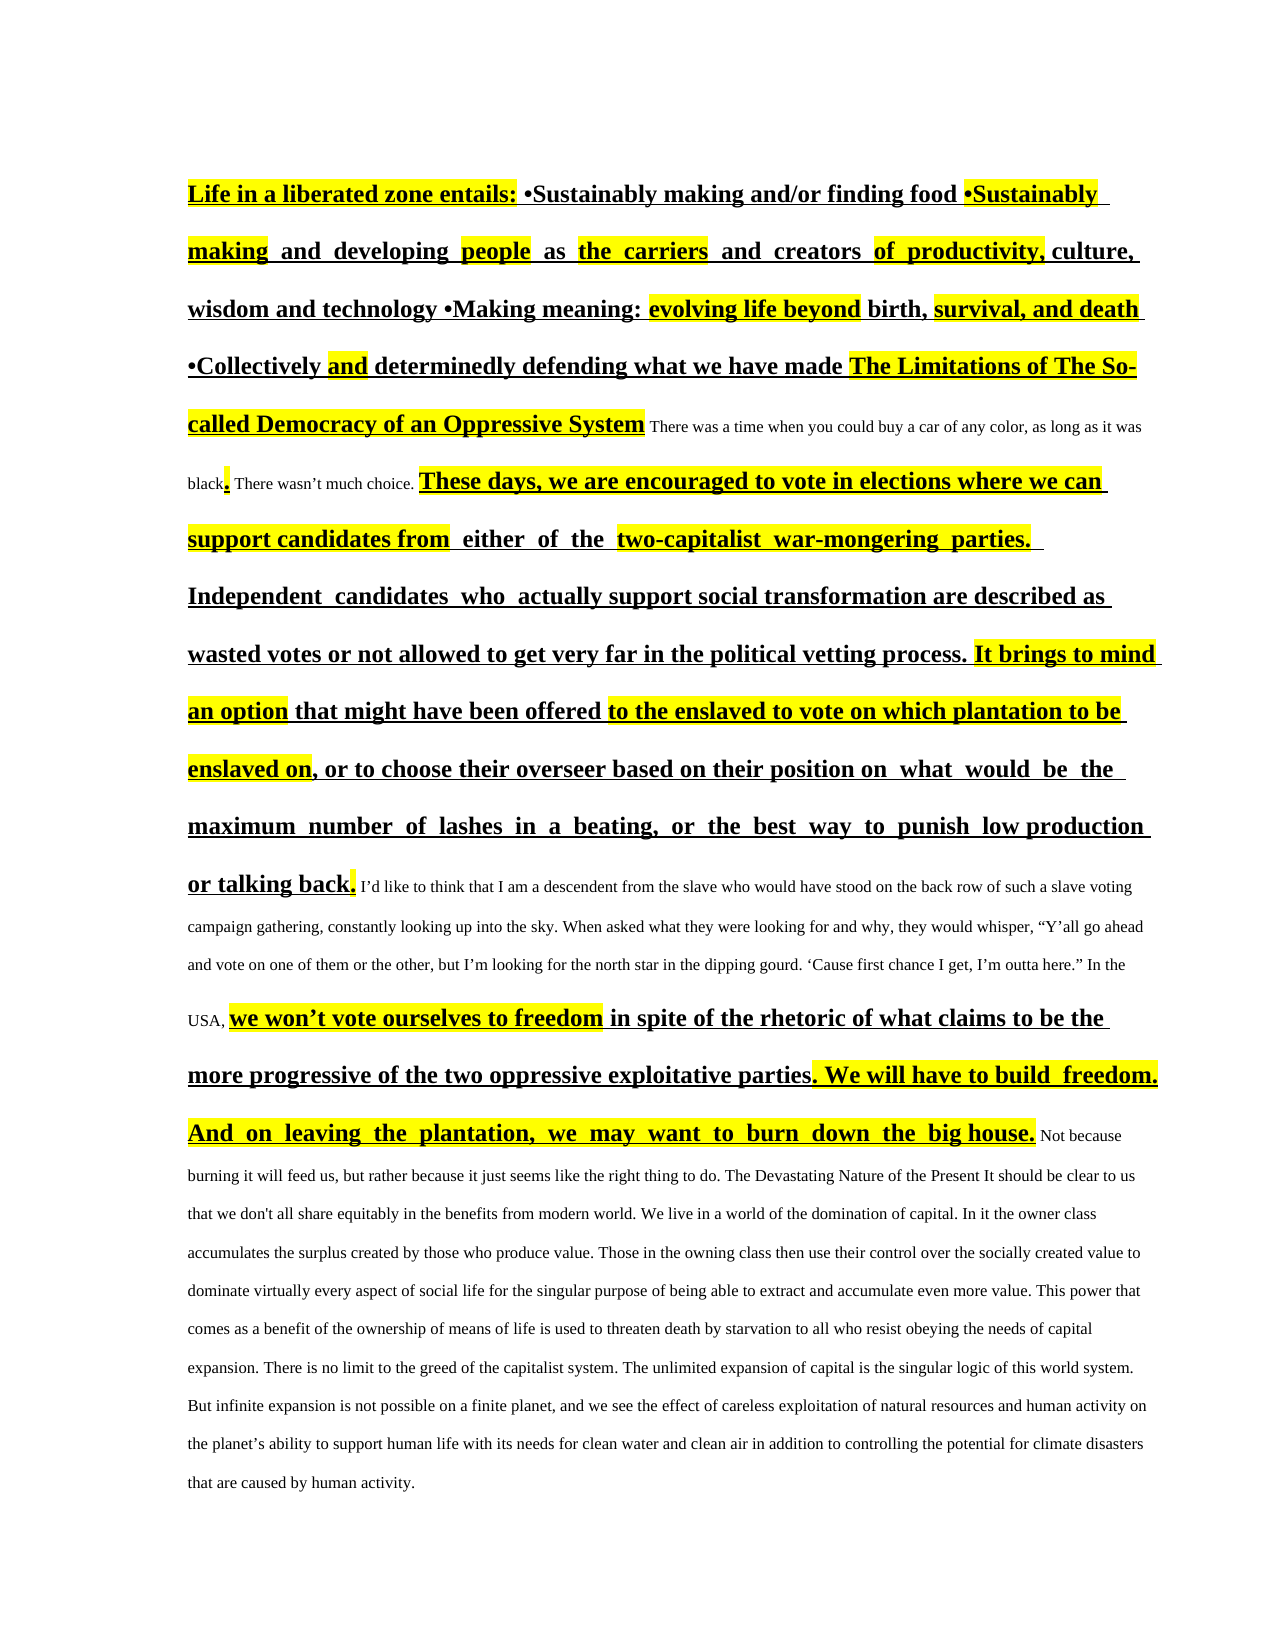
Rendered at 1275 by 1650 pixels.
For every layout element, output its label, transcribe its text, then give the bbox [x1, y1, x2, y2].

text Life in a liberated zone entails: •Sustainably making and/or finding food •Sustainably making and developing people as the carriers and creators of productivity, culture, wisdom and technology •Making meaning: evolving life beyond birth, survival, and death •Collectively and determinedly defending what we have made The Limitations of The So-called Democracy of an Oppressive System There was a time when you could buy a car of any color, as long as it was black. There wasn’t much choice. These days, we are encouraged to vote in elections where we can support candidates from either of the two-capitalist war-mongering parties. Independent candidates who actually support social transformation are described as wasted votes or not allowed to get very far in the political vetting process. It brings to mind an option that might have been offered to the enslaved to vote on which plantation to be enslaved on, or to choose their overseer based on their position on what would be the maximum number of lashes in a beating, or the best way to punish low production or talking back. I’d like to think that I am a descendent from the slave who would have stood on the back row of such a slave voting campaign gathering, constantly looking up into the sky. When asked what they were looking for and why, they would whisper, “Y’all go ahead and vote on one of them or the other, but I’m looking for the north star in the dipping gourd. ‘Cause first chance I get, I’m outta here.” In the USA, we won’t vote ourselves to freedom in spite of the rhetoric of what claims to be the more progressive of the two oppressive exploitative parties. We will have to build freedom. And on leaving the plantation, we may want to burn down the big house. Not because burning it will feed us, but rather because it just seems like the right thing to do. The Devastating Nature of the Present It should be clear to us that we don't all share equitably in the benefits from modern world. We live in a world of the domination of capital. In it the owner class accumulates the surplus created by those who produce value. Those in the owning class then use their control over the socially created value to dominate virtually every aspect of social life for the singular purpose of being able to extract and accumulate even more value. This power that comes as a benefit of the ownership of means of life is used to threaten death by starvation to all who resist obeying the needs of capital expansion. There is no limit to the greed of the capitalist system. The unlimited expansion of capital is the singular logic of this world system. But infinite expansion is not possible on a finite planet, and we see the effect of careless exploitation of natural resources and human activity on the planet’s ability to support human life with its needs for clean water and clean air in addition to controlling the potential for climate disasters that are caused by human activity. [187, 179, 1162, 664]
text Life in a liberated zone entails: •Sustainably making and/or finding food •Sustainably making and developing people as the carriers and creators of productivity, culture, wisdom and technology •Making meaning: evolving life beyond birth, survival, and death •Collectively and determinedly defending what we have made The Limitations of The So-called Democracy of an Oppressive System There was a time when you could buy a car of any color, as long as it was black. There wasn’t much choice. These days, we are encouraged to vote in elections where we can support candidates from either of the two-capitalist war-mongering parties. Independent candidates who actually support social transformation are described as wasted votes or not allowed to get very far in the political vetting process. It brings to mind an option that might have been offered to the enslaved to vote on which plantation to be enslaved on, or to choose their overseer based on their position on what would be the maximum number of lashes in a beating, or the best way to punish low production or talking back. I’d like to think that I am a descendent from the slave who would have stood on the back row of such a slave voting campaign gathering, constantly looking up into the sky. When asked what they were looking for and why, they would whisper, “Y’all go ahead and vote on one of them or the other, but I’m looking for the north star in the dipping gourd. ‘Cause first chance I get, I’m outta here.” In the USA, we won’t vote ourselves to freedom in spite of the rhetoric of what claims to be the more progressive of the two oppressive exploitative parties. We will have to build freedom. And on leaving the plantation, we may want to burn down the big house. Not because burning it will feed us, but rather because it just seems like the right thing to do. The Devastating Nature of the Present It should be clear to us that we don't all share equitably in the benefits from modern world. We live in a world of the domination of capital. In it the owner class accumulates the surplus created by those who produce value. Those in the owning class then use their control over the socially created value to dominate virtually every aspect of social life for the singular purpose of being able to extract and accumulate even more value. This power that comes as a benefit of the ownership of means of life is used to threaten death by starvation to all who resist obeying the needs of capital expansion. There is no limit to the greed of the capitalist system. The unlimited expansion of capital is the singular logic of this world system. But infinite expansion is not possible on a finite planet, and we see the effect of careless exploitation of natural resources and human activity on the planet’s ability to support human life with its needs for clean water and clean air in addition to controlling the potential for climate disasters that are caused by human activity. [187, 665, 1162, 1492]
